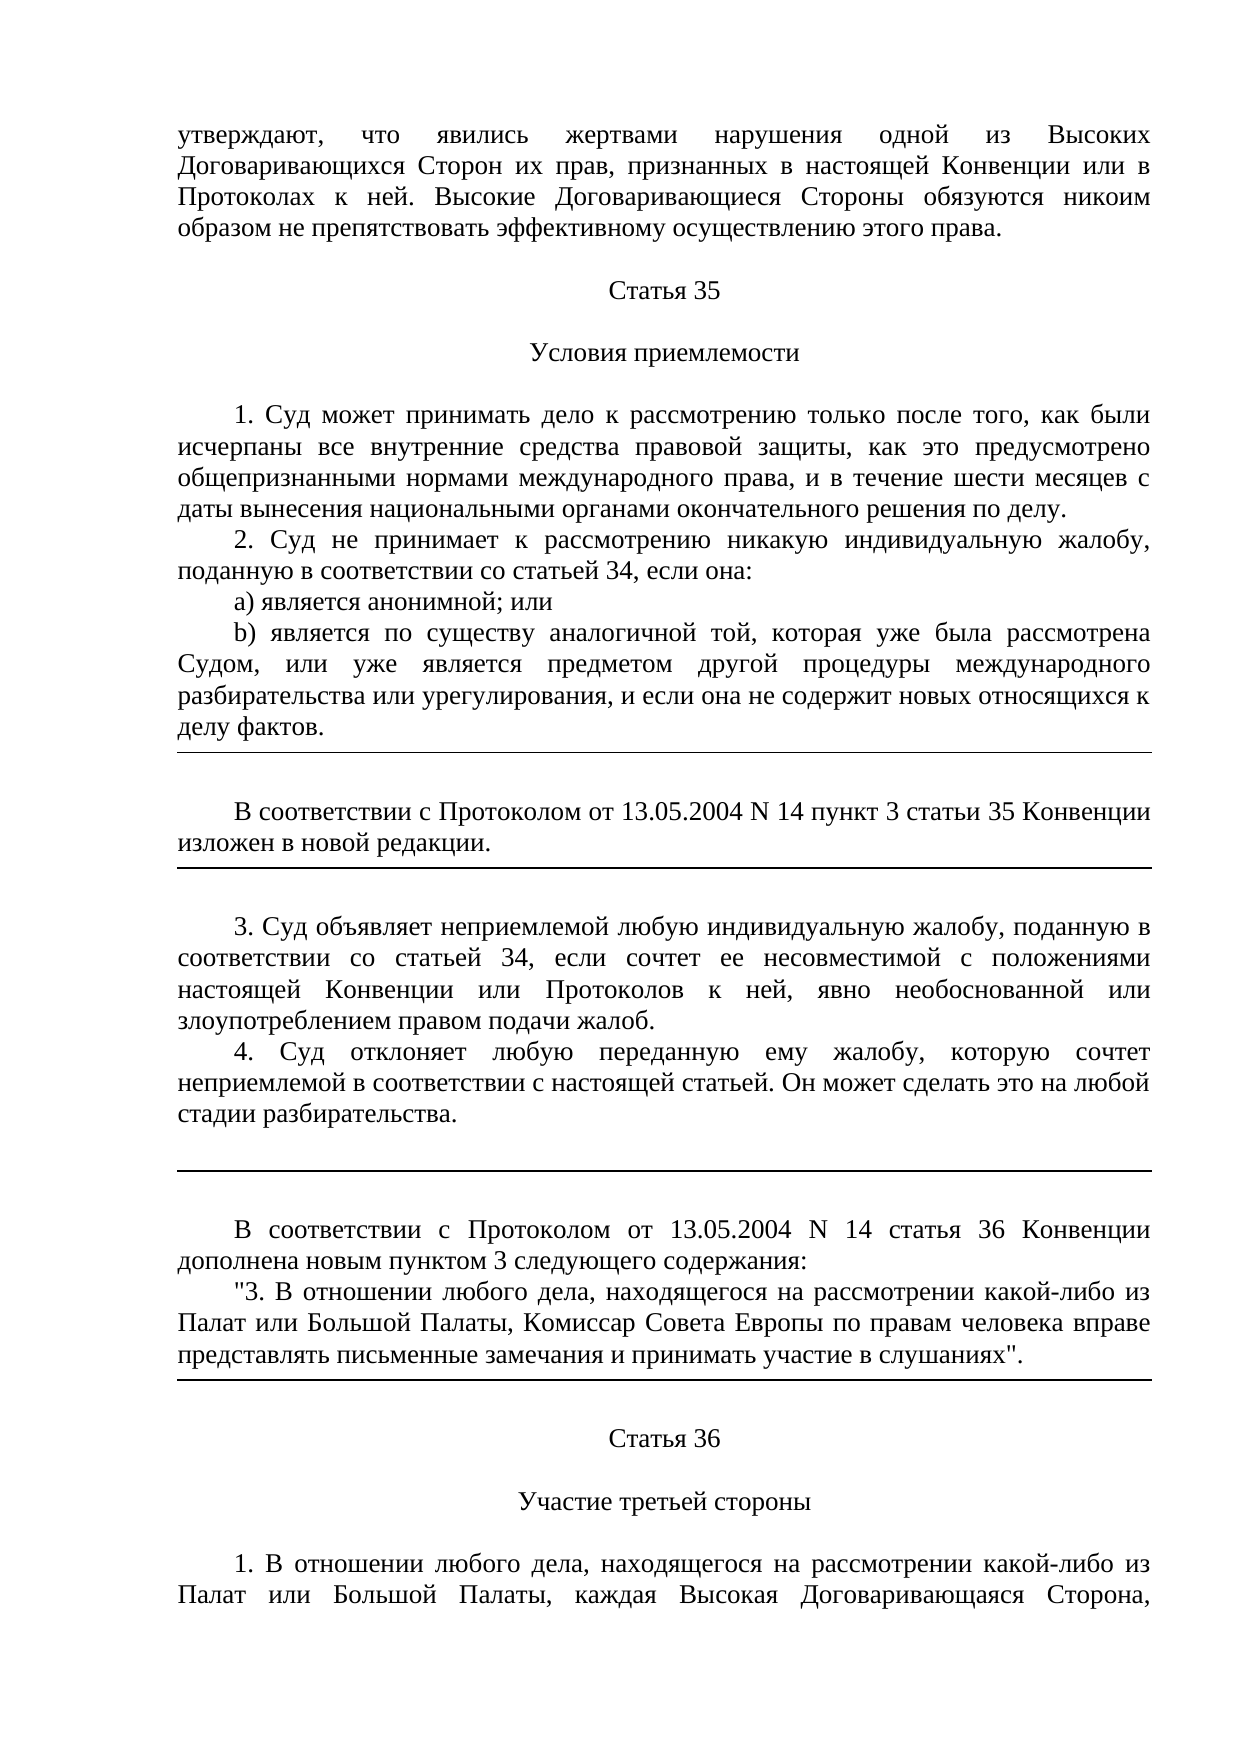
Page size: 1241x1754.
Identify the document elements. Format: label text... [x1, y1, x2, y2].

text 1. Суд может принимать дело к рассмотрению только после того, как были исчерпаны все внутренние средства правовой защиты, как это предусмотрено общепризнанными нормами международного права, и в течение шести месяцев с даты вынесения национальными органами окончательного решения по делу. [177, 398, 1152, 523]
text a) является анонимной; или [177, 585, 1152, 616]
text 4. Суд отклоняет любую переданную ему жалобу, которую сочтет неприемлемой в соответствии с настоящей статьей. Он может сделать это на любой стадии разбирательства. [177, 1035, 1152, 1128]
text 3. Суд объявляет неприемлемой любую индивидуальную жалобу, поданную в соответствии со статьей 34, если сочтет ее несовместимой с положениями настоящей Конвенции или Протоколов к ней, явно необоснованной или злоупотреблением правом подачи жалоб. [177, 910, 1152, 1035]
text 2. Суд не принимает к рассмотрению никакую индивидуальную жалобу, поданную в соответствии со статьей 34, если она: [177, 523, 1152, 585]
text В соответствии с Протоколом от 13.05.2004 N 14 статья 36 Конвенции дополнена новым пунктом 3 следующего содержания: [177, 1213, 1152, 1275]
text Статья 35 [177, 274, 1152, 305]
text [177, 1547, 1152, 1609]
text В соответствии с Протоколом от 13.05.2004 N 14 пункт 3 статьи 35 Конвенции изложен в новой редакции. [177, 794, 1152, 857]
text b) является по существу аналогичной той, которая уже была рассмотрена Судом, или уже является предметом другой процедуры международного разбирательства или урегулирования, и если она не содержит новых относящихся к делу фактов. [177, 616, 1152, 741]
text "3. В отношении любого дела, находящегося на рассмотрении какой-либо из Палат или Большой Палаты, Комиссар Совета Европы по правам человека вправе представлять письменные замечания и принимать участие в слушаниях". [177, 1275, 1152, 1369]
text Участие третьей стороны [177, 1485, 1152, 1516]
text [177, 118, 1152, 243]
text Условия приемлемости [177, 336, 1152, 367]
text Статья 36 [177, 1422, 1152, 1453]
